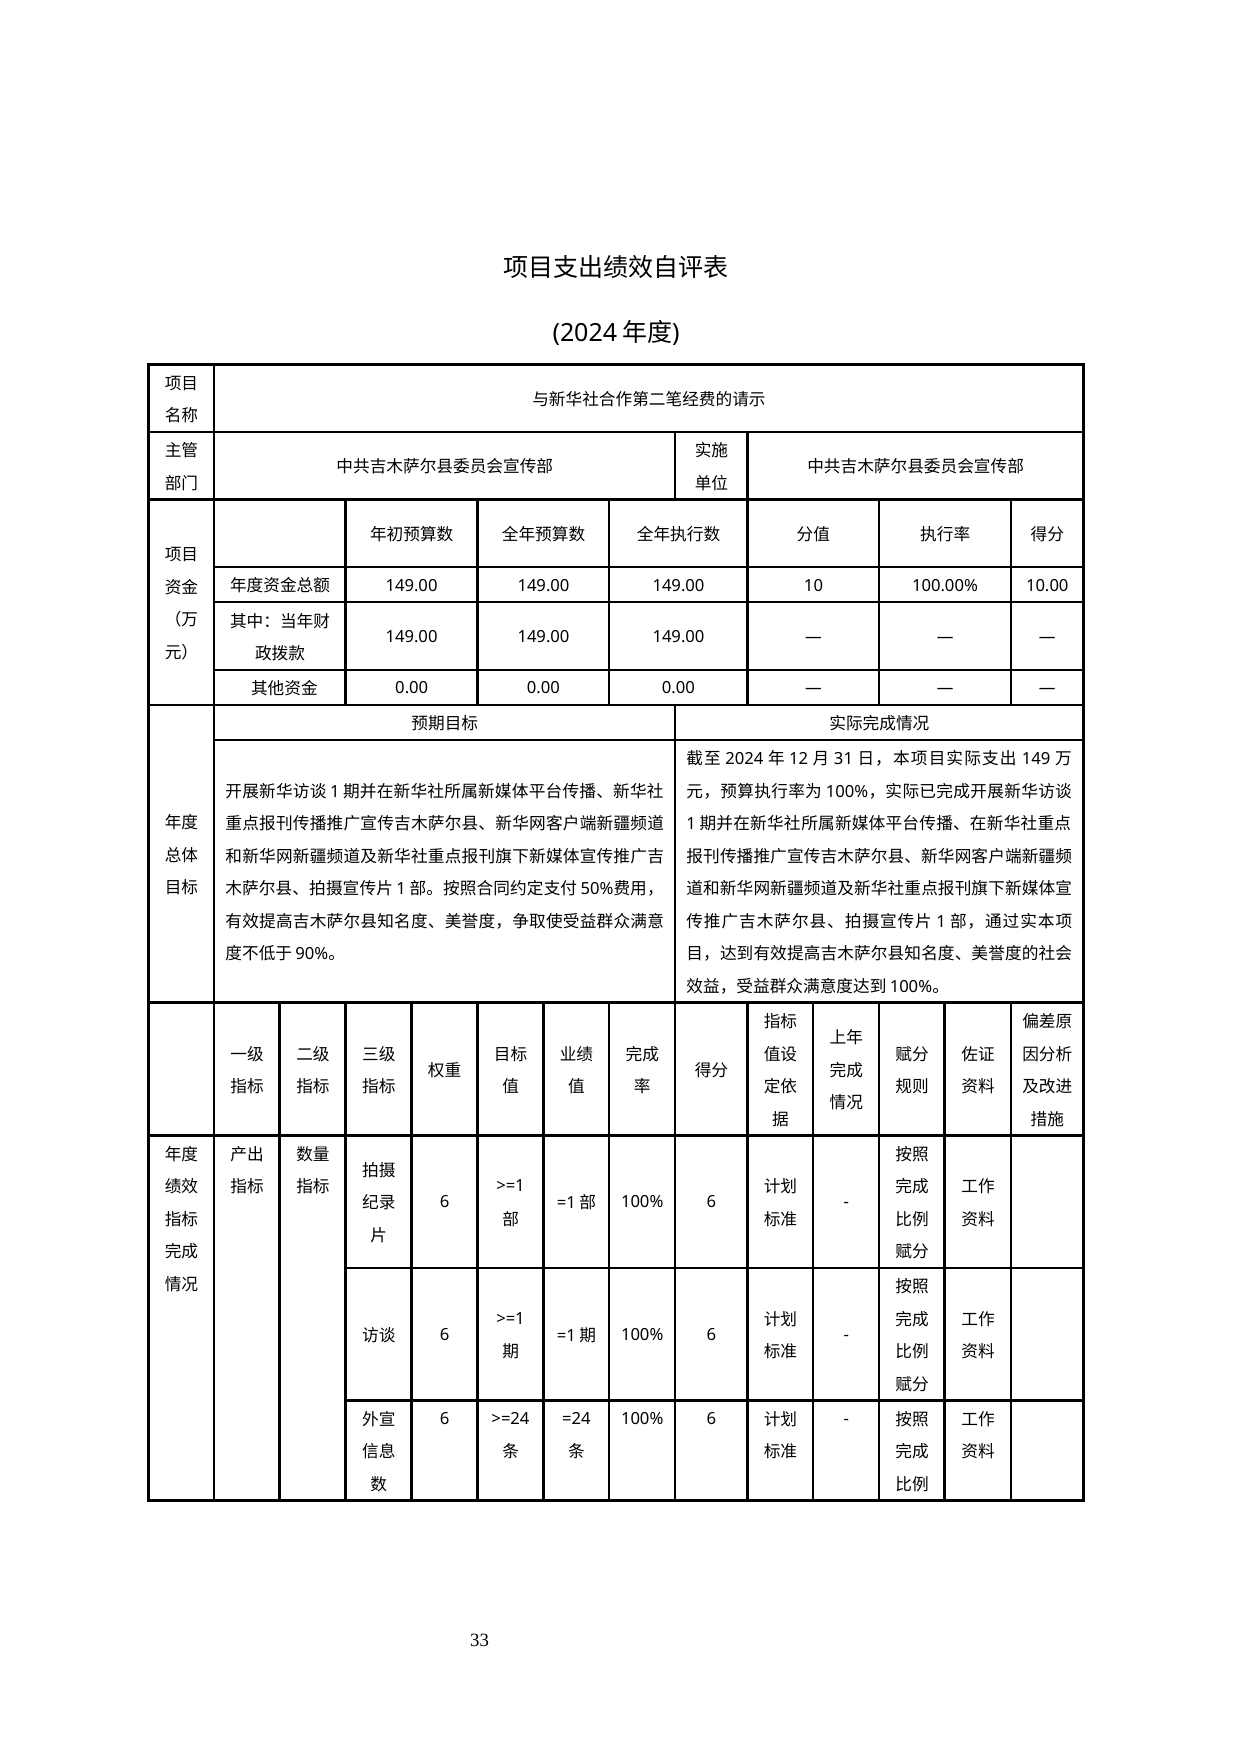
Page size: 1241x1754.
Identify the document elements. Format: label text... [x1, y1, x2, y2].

table_cell 拍摄纪录片 [347, 1137, 410, 1266]
table_cell 目标值 [479, 1004, 542, 1134]
table_cell =1期 [545, 1269, 608, 1399]
table_cell 6 [676, 1269, 746, 1399]
table_cell 年度总体目标 [150, 706, 213, 1001]
table_cell 指标值设定依据 [749, 1004, 812, 1134]
table_cell 149.00 [610, 603, 746, 668]
table_cell — [749, 603, 878, 668]
table_cell 全年执行数 [610, 501, 746, 566]
table_cell 实施单位 [676, 433, 746, 498]
table_cell 项目名称 [150, 366, 213, 431]
table_cell 截至2024年12月31日，本项目实际支出149万元，预算执行率为100%，实际已完成开展新华访谈1期并在新华社所属新媒体平台传播、在新华社重点报刊传播推广宣传吉木萨尔县、新华网客户端新疆频道和新华网新疆频道及新华社重点报刊旗下新媒体宣传推广吉木萨尔县、拍摄宣传片1部，通过实本项目，达到有效提高吉木萨尔县知名度、美誉度的社会效益，受益群众满意度达到100%。 [676, 741, 1082, 1001]
table_cell 执行率 [880, 501, 1010, 566]
table_cell 工作资料 [946, 1402, 1010, 1499]
table_cell 6 [413, 1269, 476, 1399]
table_cell >=24条 [479, 1402, 542, 1499]
table_cell 开展新华访谈1期并在新华社所属新媒体平台传播、新华社重点报刊传播推广宣传吉木萨尔县、新华网客户端新疆频道和新华网新疆频道及新华社重点报刊旗下新媒体宣传推广吉木萨尔县、拍摄宣传片1部。按照合同约定支付50%费用，有效提高吉木萨尔县知名度、美誉度，争取使受益群众满意度不低于90%。 [215, 741, 674, 1001]
table_cell 年度绩效指标完成情况 [150, 1137, 213, 1499]
table_cell 工作资料 [946, 1137, 1010, 1266]
table_cell >=1期 [479, 1269, 542, 1399]
table_cell 149.00 [347, 603, 476, 668]
table_header 项目支出绩效自评表 [148, 233, 1083, 298]
table_cell 分值 [749, 501, 878, 566]
table_cell 其他资金 [215, 671, 344, 703]
table_cell - [814, 1269, 878, 1399]
table_cell 主管部门 [150, 433, 213, 498]
table_cell [1012, 1402, 1082, 1499]
table_cell 二级指标 [281, 1004, 344, 1134]
table_cell 10.00 [1012, 568, 1082, 601]
table_cell 100% [610, 1402, 674, 1499]
table_cell 计划标准 [749, 1137, 812, 1266]
table_cell 实际完成情况 [676, 706, 1082, 739]
table_cell 数量指标 [281, 1137, 344, 1499]
table_cell 149.00 [610, 568, 746, 601]
table_cell [215, 501, 344, 566]
table_cell — [880, 603, 1010, 668]
table_cell 项目资金（万元） [150, 501, 213, 703]
table_cell 6 [413, 1402, 476, 1499]
table_cell [150, 1004, 213, 1134]
table_cell 0.00 [479, 671, 608, 703]
table_cell =1部 [545, 1137, 608, 1266]
table_cell 上年完成情况 [814, 1004, 878, 1134]
table_cell — [749, 671, 878, 703]
table_cell 佐证资料 [946, 1004, 1010, 1134]
table_cell 产出指标 [215, 1137, 278, 1499]
table_cell 访谈 [347, 1269, 410, 1399]
table_cell [1012, 1269, 1082, 1399]
table_cell — [1012, 603, 1082, 668]
table_cell — [1012, 671, 1082, 703]
table_cell 业绩值 [545, 1004, 608, 1134]
table_cell 全年预算数 [479, 501, 608, 566]
table_cell 100.00% [880, 568, 1010, 601]
table_cell 149.00 [479, 603, 608, 668]
table_cell 100% [610, 1137, 674, 1266]
table_cell 按照完成比例赋分 [880, 1137, 943, 1266]
table_cell 得分 [676, 1004, 746, 1134]
table_cell 年初预算数 [347, 501, 476, 566]
table_cell 计划标准 [749, 1402, 812, 1499]
table_cell =24条 [545, 1402, 608, 1499]
table_cell >=1部 [479, 1137, 542, 1266]
table_cell 10 [749, 568, 878, 601]
table_cell 偏差原因分析及改进措施 [1012, 1004, 1082, 1134]
table_cell 完成率 [610, 1004, 674, 1134]
table_cell 预期目标 [215, 706, 674, 739]
table_cell 149.00 [479, 568, 608, 601]
table_cell - [814, 1137, 878, 1266]
table_cell 权重 [413, 1004, 476, 1134]
table_cell 6 [676, 1402, 746, 1499]
table_cell 工作资料 [946, 1269, 1010, 1399]
table_cell 149.00 [347, 568, 476, 601]
table_cell 得分 [1012, 501, 1082, 566]
table_cell 赋分规则 [880, 1004, 943, 1134]
table_cell 100% [610, 1269, 674, 1399]
table_cell [1012, 1137, 1082, 1266]
table_cell 外宣信息数 [347, 1402, 410, 1499]
table_cell 6 [676, 1137, 746, 1266]
table_cell — [880, 671, 1010, 703]
table_cell 0.00 [347, 671, 476, 703]
table_cell (2024年度) [148, 298, 1083, 363]
table_cell 与新华社合作第二笔经费的请示 [215, 366, 1082, 431]
table_cell 一级指标 [215, 1004, 278, 1134]
table_cell 三级指标 [347, 1004, 410, 1134]
table_cell 中共吉木萨尔县委员会宣传部 [749, 433, 1082, 498]
table_cell 按照完成比例赋分 [880, 1402, 943, 1499]
table_cell 按照完成比例赋分 [880, 1269, 943, 1399]
table_cell 6 [413, 1137, 476, 1266]
table_cell 其中：当年财政拨款 [215, 603, 344, 668]
table_cell 年度资金总额 [215, 568, 344, 601]
table_cell - [814, 1402, 878, 1499]
table_cell 中共吉木萨尔县委员会宣传部 [215, 433, 674, 498]
table_cell 0.00 [610, 671, 746, 703]
table_cell 计划标准 [749, 1269, 812, 1399]
